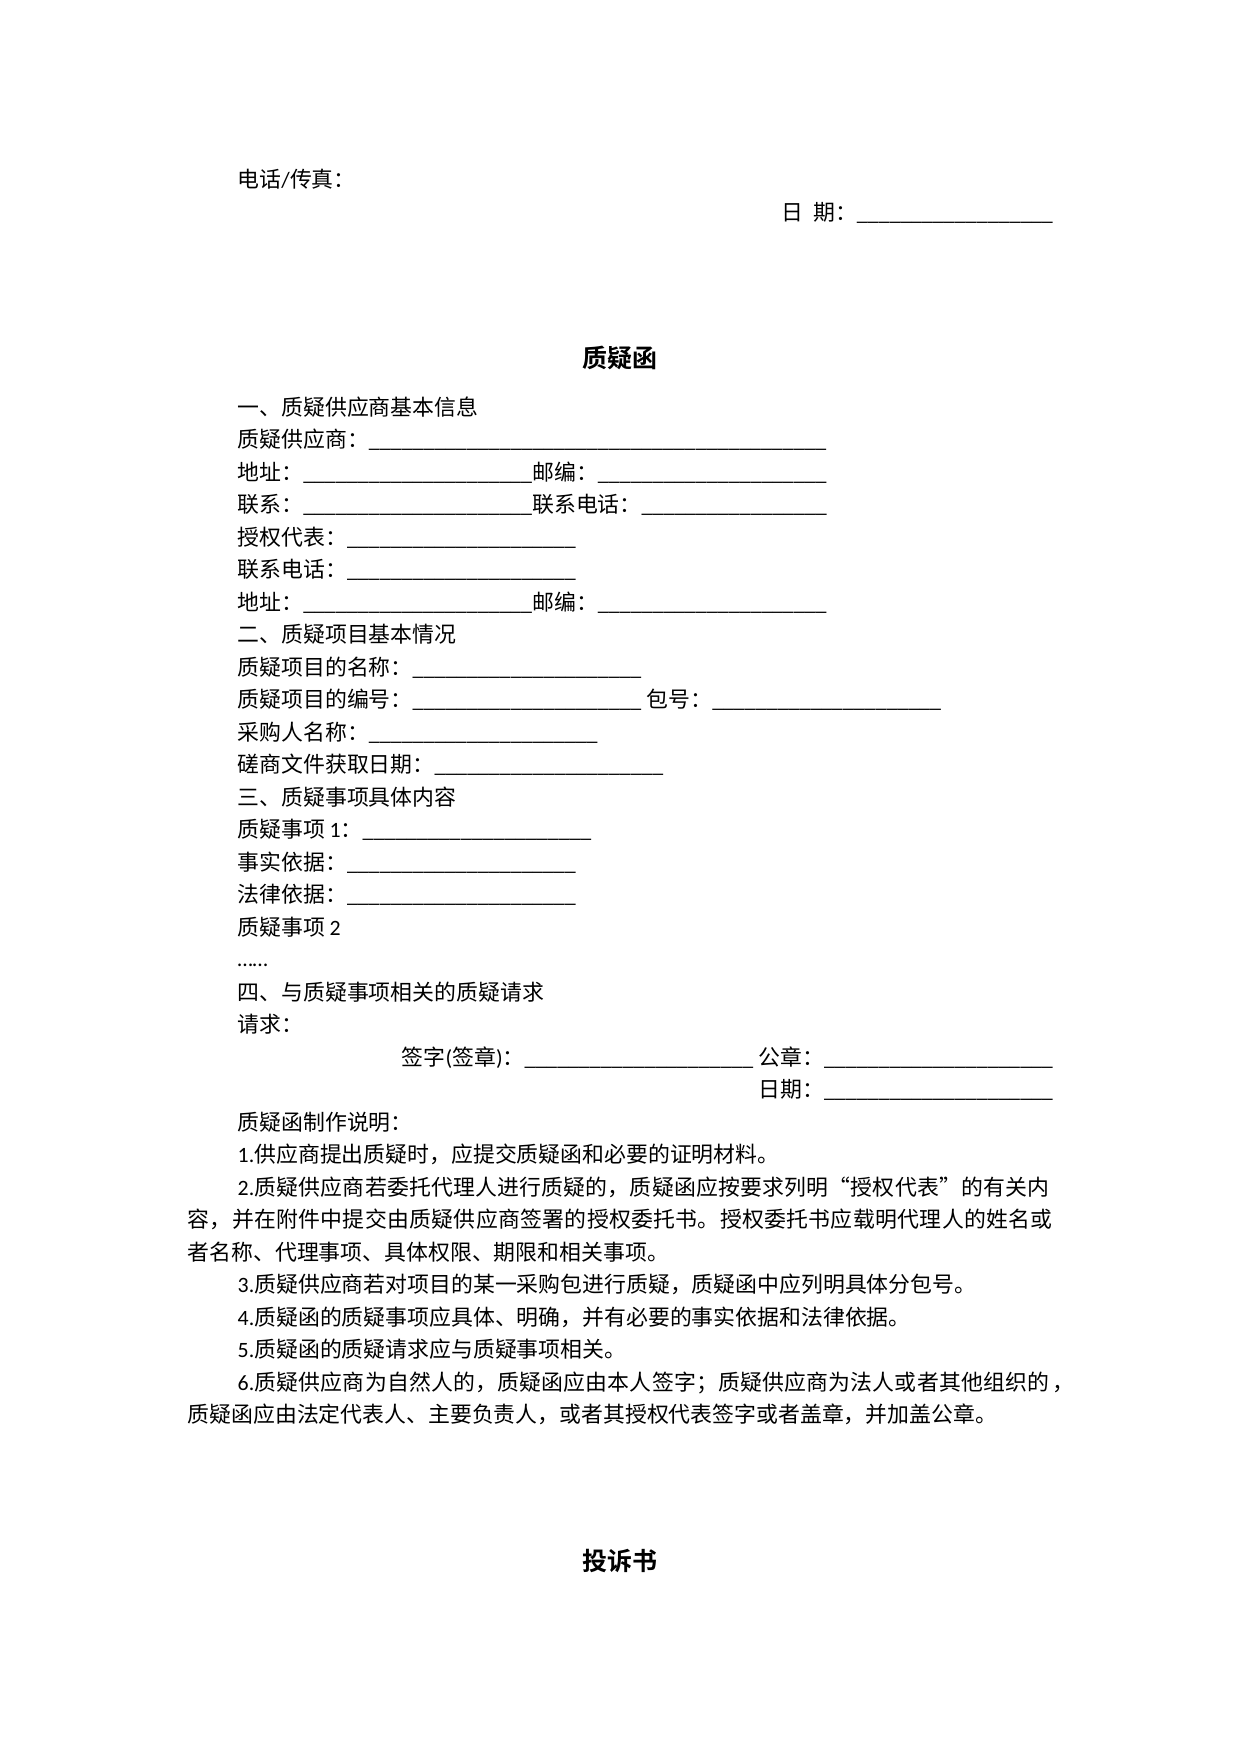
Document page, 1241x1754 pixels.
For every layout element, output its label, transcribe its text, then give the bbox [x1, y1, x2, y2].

text 质疑事项1：_____________________ [187, 812, 1053, 844]
text 5.质疑函的质疑请求应与质疑事项相关。 [187, 1332, 1053, 1364]
text 质疑项目的名称：_____________________ [187, 649, 1053, 682]
text 法律依据：_____________________ [187, 877, 1053, 909]
text 授权代表：_____________________ [187, 519, 1053, 552]
text 地址：_____________________邮编：_____________________ [187, 584, 1053, 617]
text 投诉书 [187, 1527, 1053, 1592]
text 电话/传真： [187, 162, 1053, 194]
text 3.质疑供应商若对项目的某一采购包进行质疑，质疑函中应列明具体分包号。 [187, 1267, 1053, 1299]
text 质疑供应商：__________________________________________ [187, 422, 1053, 454]
text 4.质疑函的质疑事项应具体、明确，并有必要的事实依据和法律依据。 [187, 1299, 1053, 1332]
text 质疑项目的编号：_____________________ 包号：_____________________ [187, 682, 1053, 714]
text 2.质疑供应商若委托代理人进行质疑的，质疑函应按要求列明“授权代表”的有关内容，并在附件中提交由质疑供应商签署的授权委托书。授权委托书应载明代理人的姓名或者名称、代理事项、具体权限、期限和相关事项。 [187, 1169, 1053, 1267]
text 三、质疑事项具体内容 [187, 779, 1053, 812]
text 二、质疑项目基本情况 [187, 617, 1053, 649]
text 6.质疑供应商为自然人的，质疑函应由本人签字；质疑供应商为法人或者其他组织的，质疑函应由法定代表人、主要负责人，或者其授权代表签字或者盖章，并加盖公章。 [187, 1364, 1053, 1429]
text 质疑函 [187, 324, 1053, 389]
text 联系电话：_____________________ [187, 552, 1053, 584]
text 质疑函制作说明： [187, 1104, 1053, 1137]
text 1.供应商提出质疑时，应提交质疑函和必要的证明材料。 [187, 1137, 1053, 1169]
text 联系：_____________________联系电话：_________________ [187, 487, 1053, 519]
text 一、质疑供应商基本信息 [187, 389, 1053, 422]
text 日期：_____________________ [187, 1072, 1053, 1104]
text 事实依据：_____________________ [187, 844, 1053, 877]
text 日 期：__________________ [187, 194, 1053, 227]
text …… [187, 942, 1053, 974]
text 质疑事项2 [187, 909, 1053, 942]
text 请求： [187, 1007, 1053, 1039]
text 采购人名称：_____________________ [187, 714, 1053, 747]
text 签字(签章)：_____________________ 公章：_____________________ [187, 1039, 1053, 1072]
text 磋商文件获取日期：_____________________ [187, 747, 1053, 779]
text 地址：_____________________邮编：_____________________ [187, 454, 1053, 487]
text 四、与质疑事项相关的质疑请求 [187, 974, 1053, 1007]
